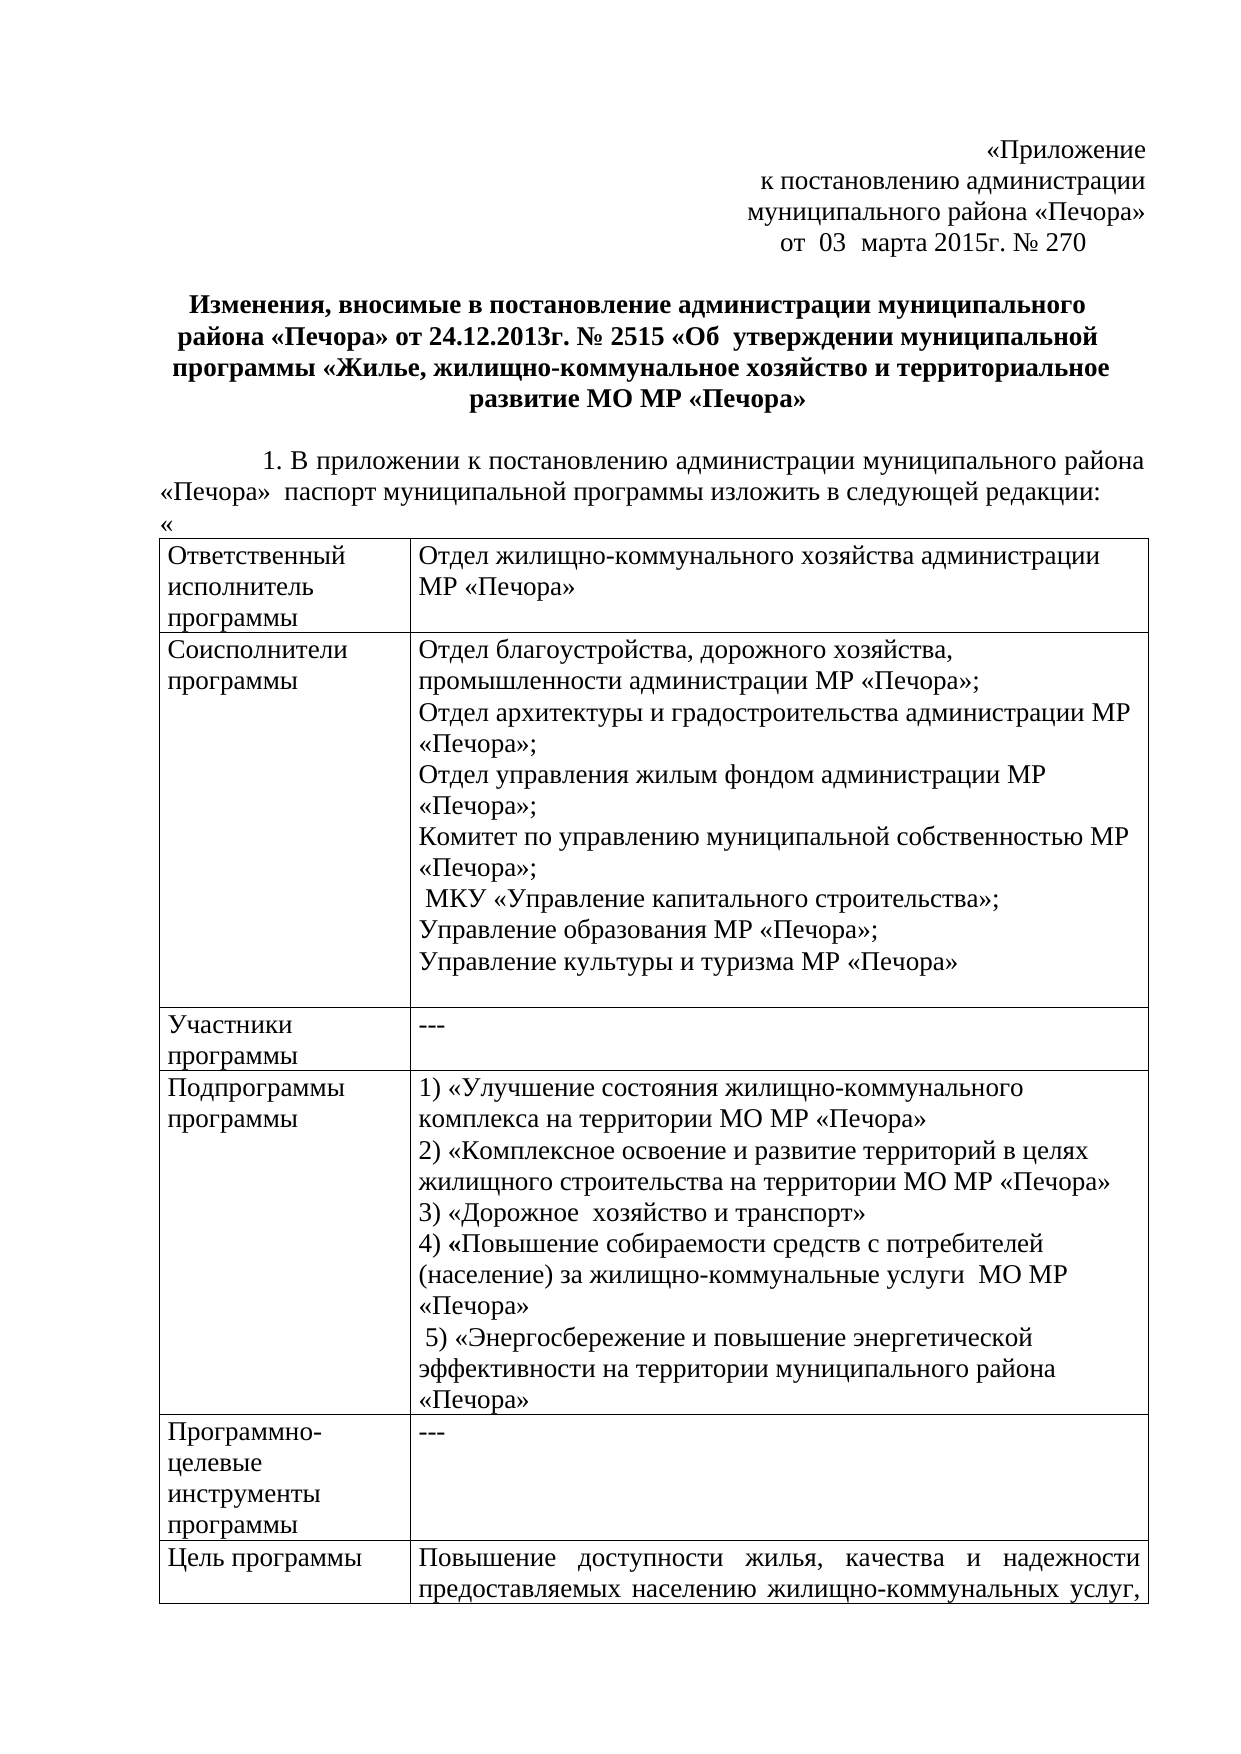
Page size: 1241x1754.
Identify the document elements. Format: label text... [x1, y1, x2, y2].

table_cell Цель программы [160, 1541, 410, 1603]
text 1. В приложении к постановлению администрации муниципального района «Печора» паспорт муниципальной программы изложить в следующей редакции: [159, 444, 1146, 507]
text муниципального района «Печора» [159, 195, 1146, 226]
table_cell --- [411, 1415, 1148, 1540]
text района «Печора» от 24.12.2013г. № 2515 «Об утверждении муниципальной [130, 320, 1146, 351]
table_cell Подпрограммы программы [160, 1071, 410, 1414]
table_cell 1) «Улучшение состояния жилищно-коммунального комплекса на территории МО МР «Печора» 2) «Комплексное освоение и развитие территорий в целях жилищного строительства на территории МО МР «Печора» 3) «Дорожное хозяйство и транспорт» 4) «Повышение собираемости средств с потребителей (население) за жилищно-коммунальные услуги МО МР «Печора» 5) «Энергосбережение и повышение энергетической эффективности на территории муниципального района «Печора» [411, 1071, 1148, 1414]
text от 03 марта 2015г. № 270 [159, 226, 1146, 257]
table_header Ответственный исполнитель программы [160, 539, 410, 632]
table_cell --- [411, 1008, 1148, 1070]
table_cell Отдел благоустройства, дорожного хозяйства, промышленности администрации МР «Печора»; Отдел архитектуры и градостроительства администрации МР «Печора»; Отдел управления жилым фондом администрации МР «Печора»; Комитет по управлению муниципальной собственностью МР «Печора»; МКУ «Управление капитального строительства»; Управление образования МР «Печора»; Управление культуры и туризма МР «Печора» [411, 633, 1148, 1007]
text к постановлению администрации [159, 164, 1146, 195]
table_cell Участники программы [160, 1008, 410, 1070]
text программы «Жилье, жилищно-коммунальное хозяйство и территориальное развитие МО МР «Печора» [130, 351, 1146, 413]
text « [159, 507, 1146, 538]
table_cell Программно-целевые инструменты программы [160, 1415, 410, 1540]
text Изменения, вносимые в постановление администрации муниципального [130, 289, 1146, 320]
text «Приложение [159, 133, 1146, 164]
table_header Отдел жилищно-коммунального хозяйства администрации МР «Печора» [411, 539, 1148, 632]
table_cell Соисполнители программы [160, 633, 410, 1007]
